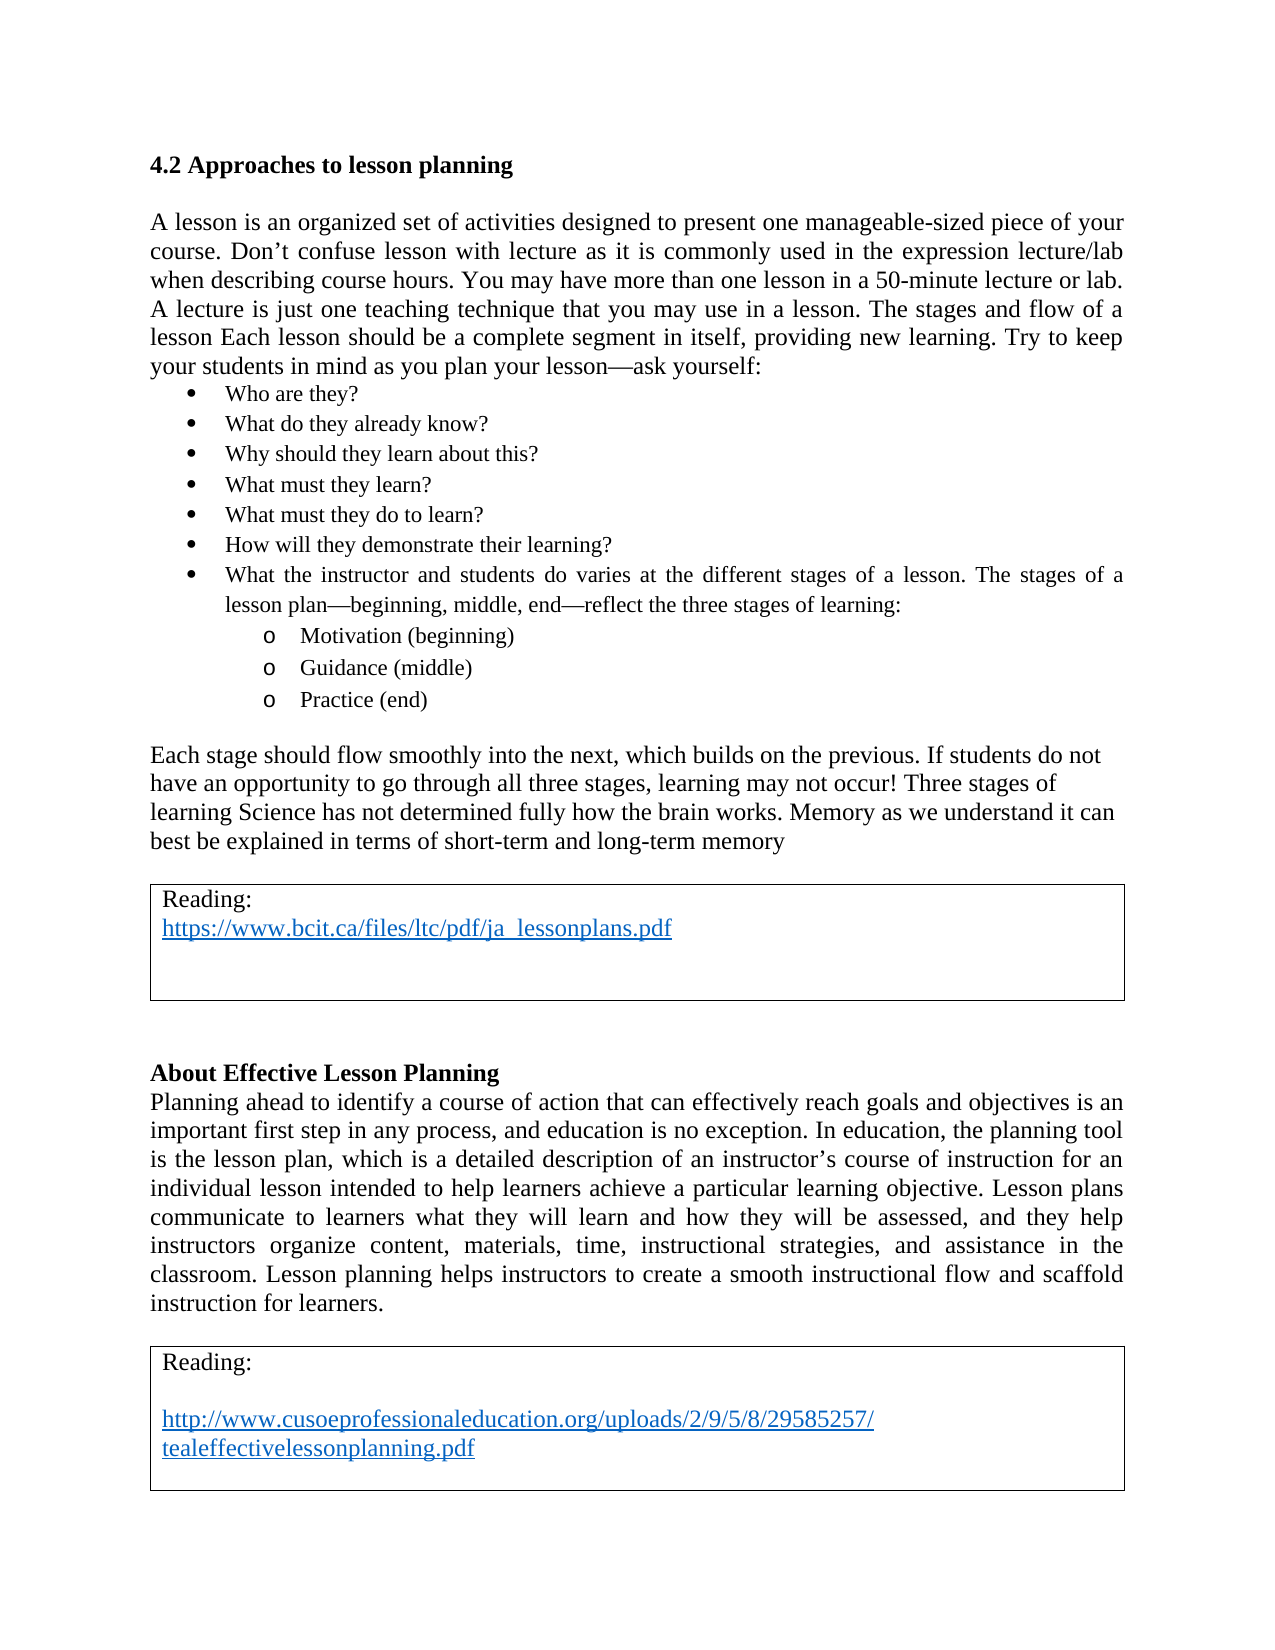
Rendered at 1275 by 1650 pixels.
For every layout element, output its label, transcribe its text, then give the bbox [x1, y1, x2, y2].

list What must they do to learn? [187, 501, 1125, 527]
list What the instructor and students do varies at the different stages of a lesson. The stages of a lesson plan—beginning, middle, end—reflect the three stages of learning: [187, 561, 1125, 618]
table_header Reading: http://www.cusoeprofessionaleducation.org/uploads/2/9/5/8/29585257/tealeffectivelessonplanning.pdf [151, 1347, 1124, 1490]
list What must they learn? [187, 471, 1125, 497]
list Motivation (beginning) [262, 622, 1125, 650]
list How will they demonstrate their learning? [187, 531, 1125, 557]
list Guidance (middle) [262, 654, 1125, 682]
text About Effective Lesson Planning [150, 1058, 1125, 1087]
list Practice (end) [262, 686, 1125, 715]
list What do they already know? [187, 410, 1125, 437]
text 4.2 Approaches to lesson planning [150, 150, 1125, 179]
list Why should they learn about this? [187, 440, 1125, 467]
text Each stage should flow smoothly into the next, which builds on the previous. If students do not have an opportunity to go through all three stages, learning may not occur! Three stages of learning Science has not determined fully how the brain works. Memory as we understand it can best be explained in terms of short-term and long-term memory [150, 740, 1125, 855]
list Who are they? [187, 380, 1125, 406]
table_header Reading: https://www.bcit.ca/files/ltc/pdf/ja_lessonplans.pdf [151, 885, 1124, 999]
text Planning ahead to identify a course of action that can effectively reach goals and objectives is an important first step in any process, and education is no exception. In education, the planning tool is the lesson plan, which is a detailed description of an instructor’s course of instruction for an individual lesson intended to help learners achieve a particular learning objective. Lesson plans communicate to learners what they will learn and how they will be assessed, and they help instructors organize content, materials, time, instructional strategies, and assistance in the classroom. Lesson planning helps instructors to create a smooth instructional flow and scaffold instruction for learners. [150, 1087, 1125, 1317]
text A lesson is an organized set of activities designed to present one manageable-sized piece of your course. Don’t confuse lesson with lecture as it is commonly used in the expression lecture/lab when describing course hours. You may have more than one lesson in a 50-minute lecture or lab. A lecture is just one teaching technique that you may use in a lesson. The stages and flow of a lesson Each lesson should be a complete segment in itself, providing new learning. Try to keep your students in mind as you plan your lesson—ask yourself: [150, 207, 1125, 380]
